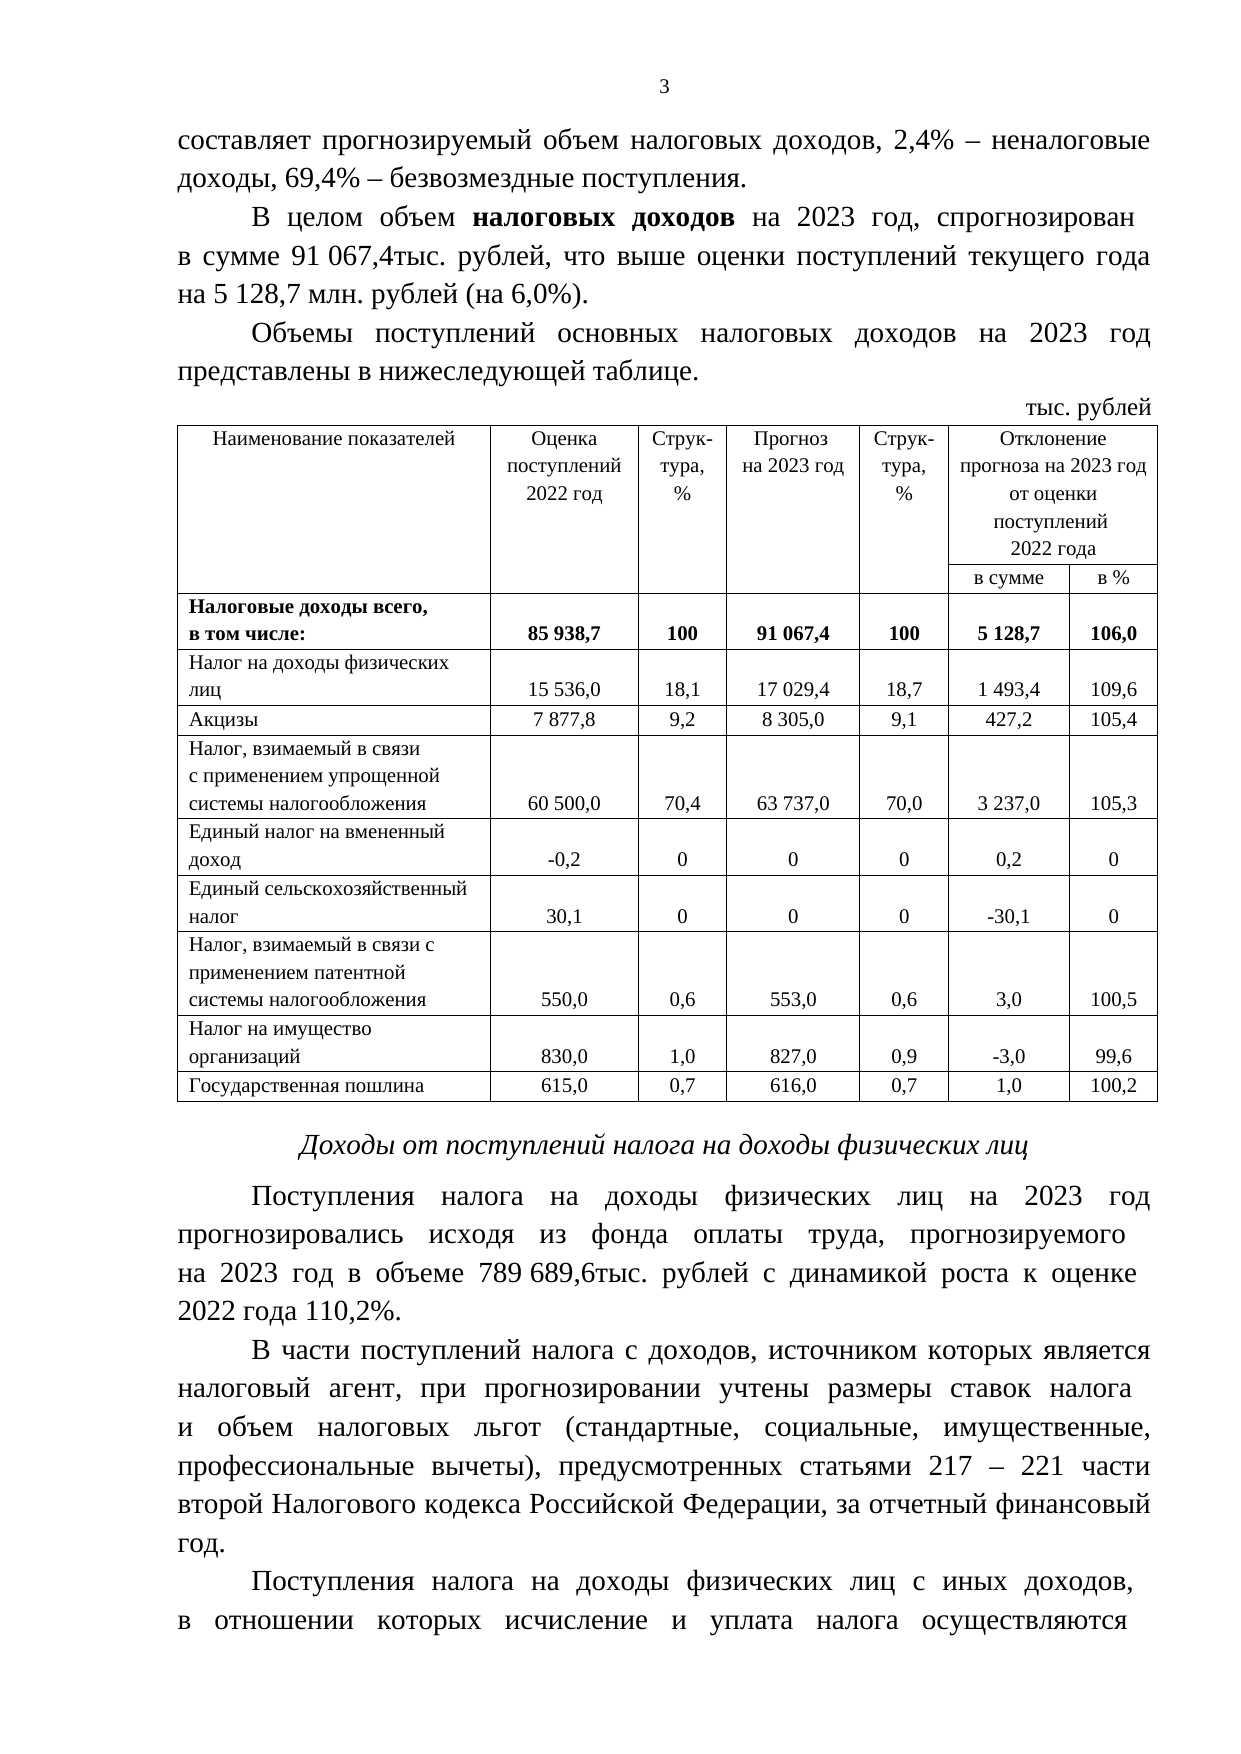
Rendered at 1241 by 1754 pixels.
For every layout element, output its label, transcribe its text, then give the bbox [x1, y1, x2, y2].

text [177, 1563, 1152, 1635]
table_cell 1,0 [949, 1072, 1069, 1101]
table_cell 18,1 [639, 650, 726, 705]
table_cell 105,3 [1070, 736, 1157, 818]
table_cell 100,5 [1070, 932, 1157, 1015]
table_cell -3,0 [949, 1016, 1069, 1071]
table_cell Налоговые доходы всего, в том числе: [178, 594, 490, 649]
table_cell 0 [1070, 876, 1157, 931]
table_cell 60 500,0 [491, 736, 638, 818]
table_cell 550,0 [491, 932, 638, 1015]
table_cell 17 029,4 [727, 650, 859, 705]
table_cell -30,1 [949, 876, 1069, 931]
table_cell 0 [639, 876, 726, 931]
table_cell Единый сельскохозяйственный налог [178, 876, 490, 931]
table_cell 7 877,8 [491, 706, 638, 734]
table_cell 553,0 [727, 932, 859, 1015]
table_cell 105,4 [1070, 706, 1157, 734]
table_cell 91 067,4 [727, 594, 859, 649]
table_cell 63 737,0 [727, 736, 859, 818]
table_cell 0 [639, 819, 726, 875]
table_cell -0,2 [491, 819, 638, 875]
table_cell 9,2 [639, 706, 726, 734]
table_cell 830,0 [491, 1016, 638, 1071]
table_cell 0,6 [639, 932, 726, 1015]
table_header Прогноз на 2023 год [727, 426, 859, 592]
table_cell Государственная пошлина [178, 1072, 490, 1101]
table_cell 18,7 [860, 650, 948, 705]
table_cell Единый налог на вмененный доход [178, 819, 490, 875]
table_cell Налог, взимаемый в связи с применением упрощенной системы налогообложения [178, 736, 490, 818]
table_cell 8 305,0 [727, 706, 859, 734]
table_cell 0,7 [860, 1072, 948, 1101]
table_cell 9,1 [860, 706, 948, 734]
table_cell 3,0 [949, 932, 1069, 1015]
text Поступления налога на доходы физических лиц на 2023 год прогнозировались исходя из фонда оплаты труда, прогнозируемого на 2023 год в объеме 789 689,6тыс. рублей с динамикой роста к оценке 2022 года 110,2%. [177, 1178, 1152, 1327]
table_cell Акцизы [178, 706, 490, 734]
table_cell 70,4 [639, 736, 726, 818]
table_cell 99,6 [1070, 1016, 1157, 1071]
table_cell 100 [860, 594, 948, 649]
text В целом объем налоговых доходов на 2023 год, спрогнозирован в сумме 91 067,4тыс. рублей, что выше оценки поступлений текущего года на 5 128,7 млн. рублей (на 6,0%). [177, 199, 1152, 310]
table_cell 30,1 [491, 876, 638, 931]
text Объемы поступлений основных налоговых доходов на 2023 год представлены в нижеследующей таблице. [177, 315, 1152, 387]
table_cell 0,6 [860, 932, 948, 1015]
table_cell 3 237,0 [949, 736, 1069, 818]
table_cell 427,2 [949, 706, 1069, 734]
table_header Струк-тура, % [639, 426, 726, 592]
table_cell Налог, взимаемый в связи с применением патентной системы налогообложения [178, 932, 490, 1015]
table_cell 0 [727, 876, 859, 931]
table_cell в сумме [949, 565, 1069, 592]
table_cell 5 128,7 [949, 594, 1069, 649]
table_cell 615,0 [491, 1072, 638, 1101]
table_cell Налог на доходы физических лиц [178, 650, 490, 705]
table_cell 0 [860, 876, 948, 931]
table_cell 100,2 [1070, 1072, 1157, 1101]
table_cell в % [1070, 565, 1157, 592]
table_cell Налог на имущество организаций [178, 1016, 490, 1071]
table_cell 0 [1070, 819, 1157, 875]
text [177, 122, 1152, 194]
table_cell 109,6 [1070, 650, 1157, 705]
table_header Струк-тура, % [860, 426, 948, 592]
table_cell 100 [639, 594, 726, 649]
table_cell 1 493,4 [949, 650, 1069, 705]
table_cell 85 938,7 [491, 594, 638, 649]
text В части поступлений налога с доходов, источником которых является налоговый агент, при прогнозировании учтены размеры ставок налога и объем налоговых льгот (стандартные, социальные, имущественные, профессиональные вычеты), предусмотренных статьями 217 – 221 части второй Налогового кодекса Российской Федерации, за отчетный финансовый год. [177, 1332, 1152, 1558]
table_cell 616,0 [727, 1072, 859, 1101]
table_cell 0,9 [860, 1016, 948, 1071]
table_header Наименование показателей [178, 426, 490, 592]
table_cell 827,0 [727, 1016, 859, 1071]
table_header Отклонение прогноза на 2023 год от оценки поступлений 2022 года [949, 426, 1157, 564]
table_cell 15 536,0 [491, 650, 638, 705]
table_cell 0,7 [639, 1072, 726, 1101]
table_cell 70,0 [860, 736, 948, 818]
text тыс. рублей [894, 392, 1152, 421]
table_header Оценка поступлений 2022 год [491, 426, 638, 592]
table_cell 106,0 [1070, 594, 1157, 649]
table_cell 0,2 [949, 819, 1069, 875]
table_cell 0 [860, 819, 948, 875]
title Доходы от поступлений налога на доходы физических лиц [177, 1127, 1152, 1160]
table_cell 0 [727, 819, 859, 875]
table_cell 1,0 [639, 1016, 726, 1071]
